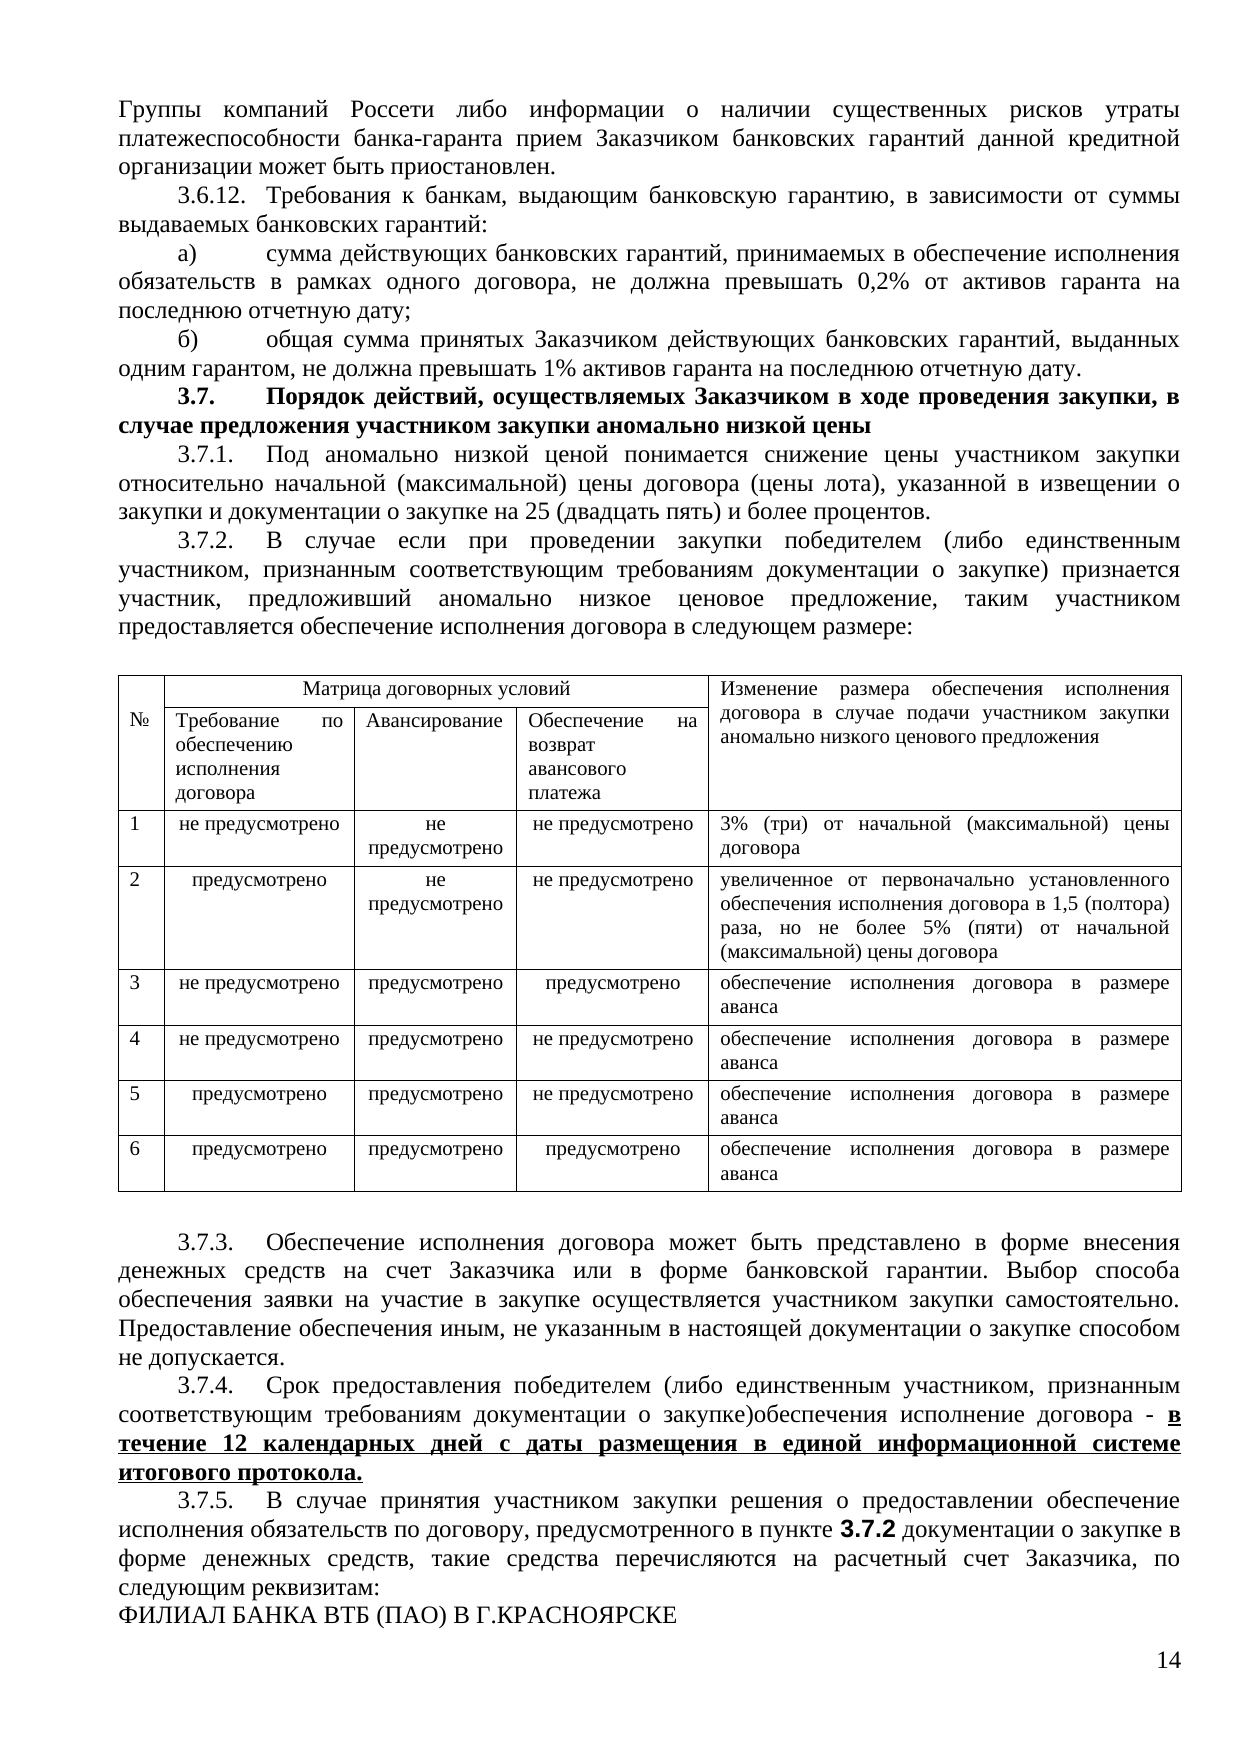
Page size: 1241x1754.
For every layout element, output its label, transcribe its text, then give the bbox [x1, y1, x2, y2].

subtitle Срок предоставления победителем (либо единственным участником, признанным соответствующим требованиям документации о закупке)обеспечения исполнение договора - в течение 12 календарных дней с даты размещения в единой информационной системе итогового протокола. [118, 1454, 1181, 1486]
table_cell Требование по обеспечению исполнения договора [165, 708, 354, 810]
subtitle Порядок действий, осуществляемых Заказчиком в ходе проведения закупки, в случае предложения участником закупки аномально низкой цены [118, 381, 1181, 439]
subtitle В случае если при проведении закупки победителем (либо единственным участником, признанным соответствующим требованиям документации о закупке) признается участник, предложивший аномально низкое ценовое предложение, таким участником предоставляется обеспечение исполнения договора в следующем размере: [118, 525, 1181, 640]
table_cell предусмотрено [355, 970, 516, 1024]
table_cell обеспечение исполнения договора в размере аванса [709, 970, 1181, 1024]
table_cell не предусмотрено [165, 811, 354, 866]
table_header Изменение размера обеспечения исполнения договора в случае подачи участником закупки аномально низкого ценового предложения [709, 676, 1181, 810]
table_cell 2 [119, 867, 164, 969]
table_cell 3% (три) от начальной (максимальной) цены договора [709, 811, 1181, 866]
table_cell предусмотрено [355, 1081, 516, 1135]
table_cell не предусмотрено [355, 811, 516, 866]
table_cell предусмотрено [517, 970, 708, 1024]
table_cell обеспечение исполнения договора в размере аванса [709, 1026, 1181, 1080]
table_cell предусмотрено [165, 1081, 354, 1135]
table_cell Обеспечение на возврат авансового платежа [517, 708, 708, 810]
table_cell не предусмотрено [517, 811, 708, 866]
table_cell Авансирование [355, 708, 516, 810]
table_cell предусмотрено [517, 1136, 708, 1191]
list ФИЛИАЛ БАНКА ВТБ (ПАО) В Г.КРАСНОЯРСКЕ [118, 1601, 1181, 1629]
subtitle Обеспечение исполнения договора может быть представлено в форме внесения денежных средств на счет Заказчика или в форме банковской гарантии. Выбор способа обеспечения заявки на участие в закупке осуществляется участником закупки самостоятельно. Предоставление обеспечения иным, не указанным в настоящей документации о закупке способом не допускается. [118, 1227, 1181, 1371]
table_cell 5 [119, 1081, 164, 1135]
table_cell обеспечение исполнения договора в размере аванса [709, 1081, 1181, 1135]
table_cell увеличенное от первоначально установленного обеспечения исполнения договора в 1,5 (полтора) раза, но не более 5% (пяти) от начальной (максимальной) цены договора [709, 867, 1181, 969]
table_cell предусмотрено [165, 1136, 354, 1191]
table_header Матрица договорных условий [165, 676, 708, 707]
table_cell не предусмотрено [517, 1081, 708, 1135]
subtitle Под аномально низкой ценой понимается снижение цены участником закупки относительно начальной (максимальной) цены договора (цены лота), указанной в извещении о закупки и документации о закупке на 25 (двадцать пять) и более процентов. [118, 439, 1181, 525]
table_cell 6 [119, 1136, 164, 1191]
table_cell предусмотрено [355, 1026, 516, 1080]
table_cell предусмотрено [165, 867, 354, 969]
table_cell не предусмотрено [517, 1026, 708, 1080]
table_header № [119, 676, 164, 810]
list общая сумма принятых Заказчиком действующих банковских гарантий, выданных одним гарантом, не должна превышать 1% активов гаранта на последнюю отчетную дату. [118, 324, 1181, 381]
table_cell предусмотрено [355, 1136, 516, 1191]
table_cell 1 [119, 811, 164, 866]
subtitle В случае принятия участником закупки решения о предоставлении обеспечение исполнения обязательств по договору, предусмотренного в пункте 3.7.2 документации о закупке в форме денежных средств, такие средства перечисляются на расчетный счет Заказчика, по следующим реквизитам: [118, 1486, 1181, 1601]
list сумма действующих банковских гарантий, принимаемых в обеспечение исполнения обязательств в рамках одного договора, не должна превышать 0,2% от активов гаранта на последнюю отчетную дату; [118, 238, 1181, 324]
table_cell обеспечение исполнения договора в размере аванса [709, 1136, 1181, 1191]
table_cell не предусмотрено [165, 1026, 354, 1080]
subtitle Срок предоставления победителем (либо единственным участником, признанным соответствующим требованиям документации о закупке)обеспечения исполнение договора - в течение 12 календарных дней с даты размещения в единой информационной системе итогового протокола. [118, 1371, 1181, 1453]
table_cell не предусмотрено [165, 970, 354, 1024]
subtitle Требования к банкам, выдающим банковскую гарантию, в зависимости от суммы выдаваемых банковских гарантий: [118, 180, 1181, 238]
table_cell не предусмотрено [355, 867, 516, 969]
table_cell не предусмотрено [517, 867, 708, 969]
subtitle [118, 94, 1181, 180]
table_cell 4 [119, 1026, 164, 1080]
table_cell 3 [119, 970, 164, 1024]
